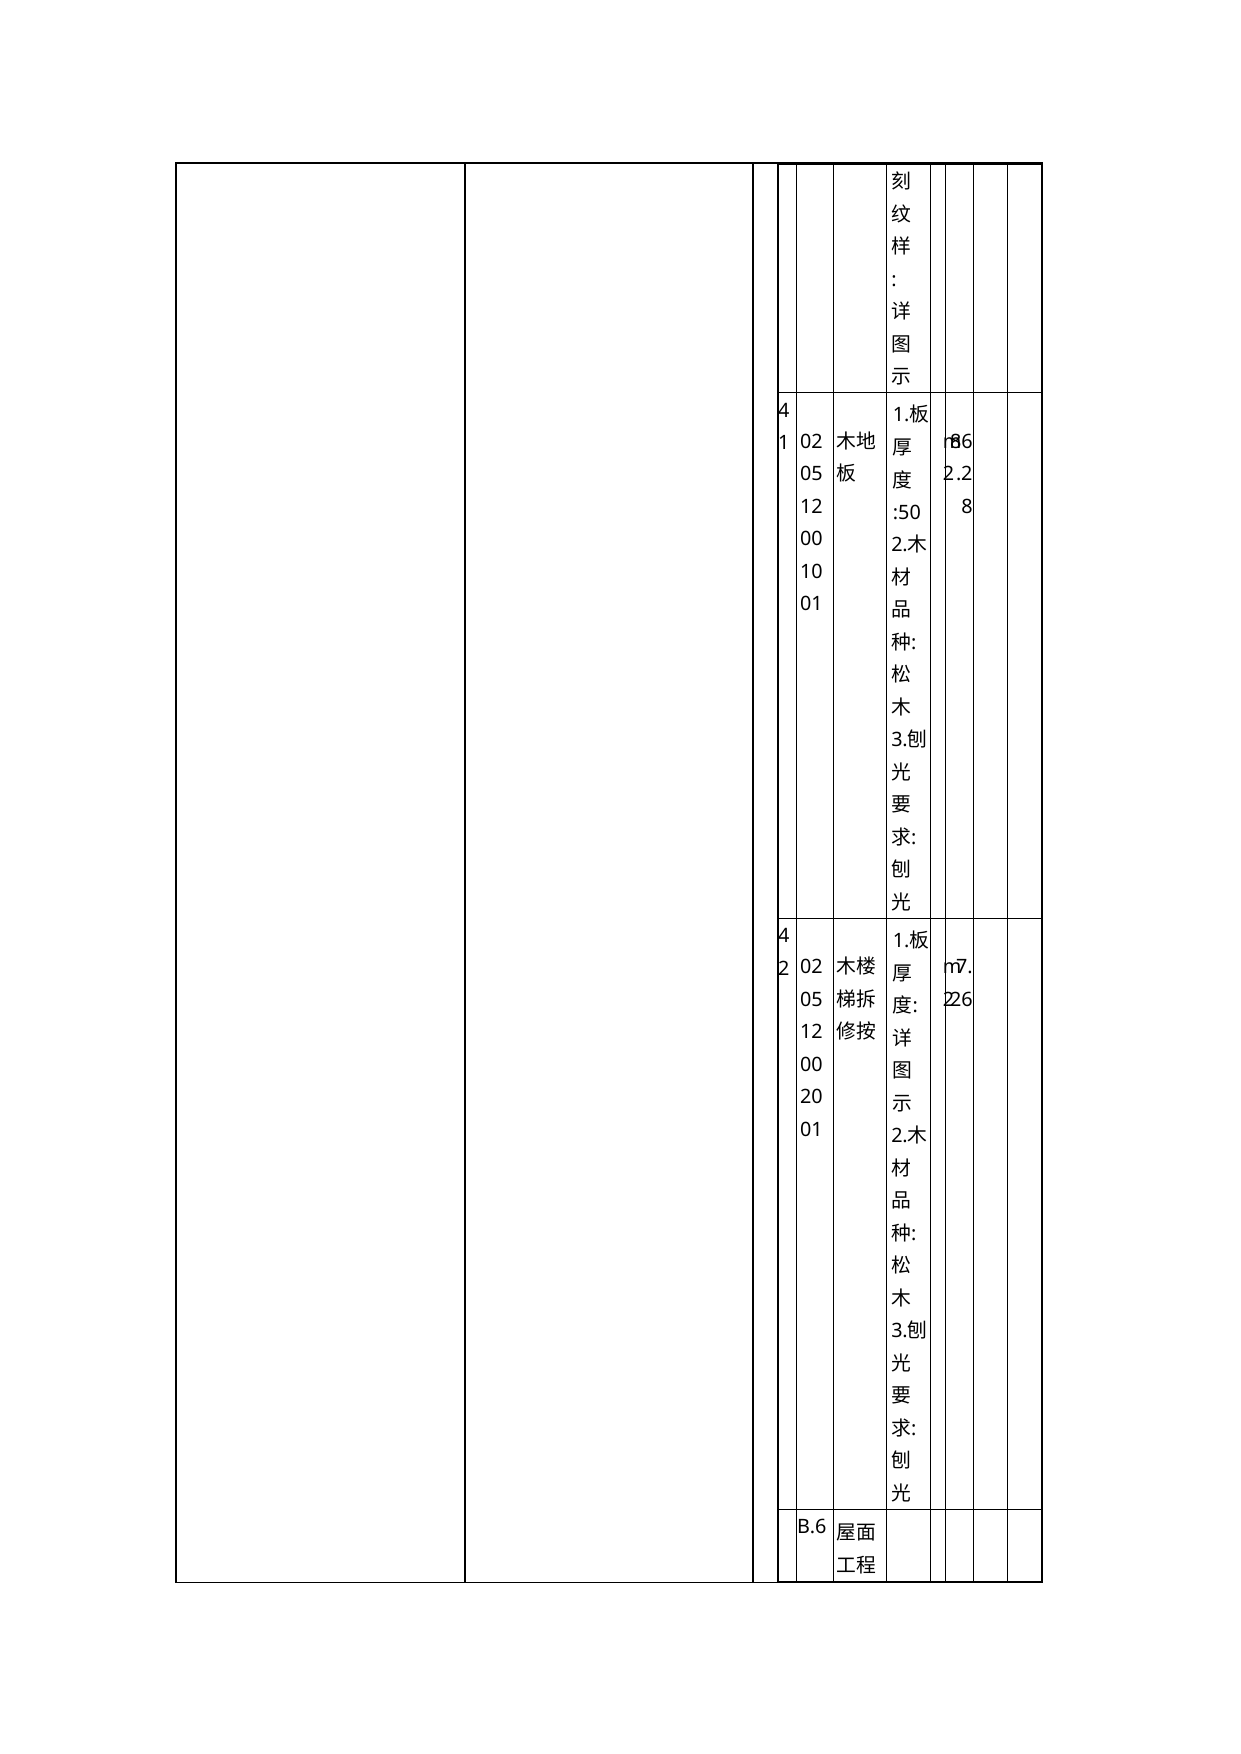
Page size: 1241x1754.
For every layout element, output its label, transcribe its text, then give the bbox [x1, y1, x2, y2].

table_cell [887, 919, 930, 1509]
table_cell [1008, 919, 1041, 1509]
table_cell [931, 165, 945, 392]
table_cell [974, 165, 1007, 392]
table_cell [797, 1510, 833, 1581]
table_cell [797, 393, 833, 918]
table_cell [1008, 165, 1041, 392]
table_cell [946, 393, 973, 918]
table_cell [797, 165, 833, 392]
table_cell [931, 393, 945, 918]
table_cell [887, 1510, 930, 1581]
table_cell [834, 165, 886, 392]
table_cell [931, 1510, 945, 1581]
table_cell 1 [177, 164, 464, 1582]
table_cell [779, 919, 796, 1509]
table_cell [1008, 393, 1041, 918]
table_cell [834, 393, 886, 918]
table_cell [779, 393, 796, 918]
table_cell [754, 164, 777, 1582]
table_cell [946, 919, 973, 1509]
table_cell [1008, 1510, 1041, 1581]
table_cell [466, 164, 752, 1582]
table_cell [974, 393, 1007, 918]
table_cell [834, 919, 886, 1509]
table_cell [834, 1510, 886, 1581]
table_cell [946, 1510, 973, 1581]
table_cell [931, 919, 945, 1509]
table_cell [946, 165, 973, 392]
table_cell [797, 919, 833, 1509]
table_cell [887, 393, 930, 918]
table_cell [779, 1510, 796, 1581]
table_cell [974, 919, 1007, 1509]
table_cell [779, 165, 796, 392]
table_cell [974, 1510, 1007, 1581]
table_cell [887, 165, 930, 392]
